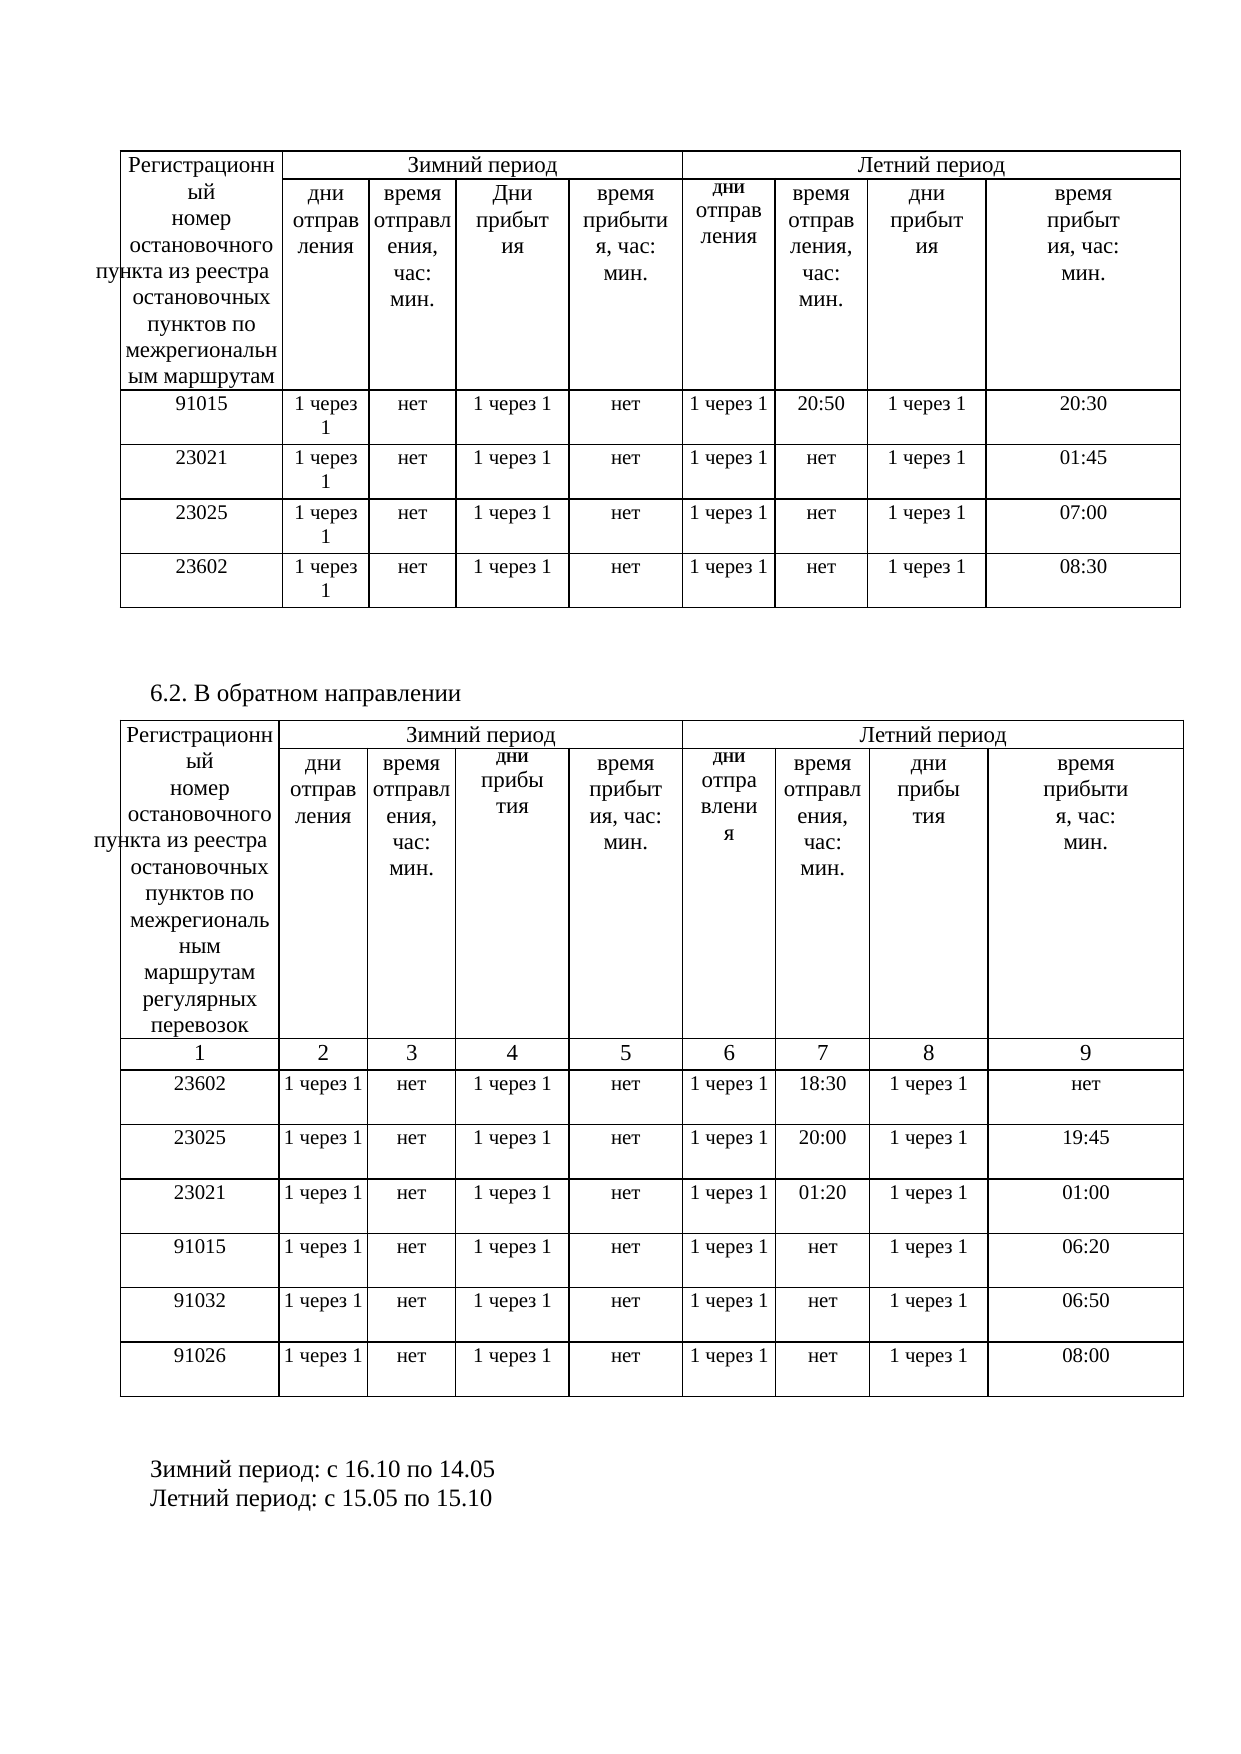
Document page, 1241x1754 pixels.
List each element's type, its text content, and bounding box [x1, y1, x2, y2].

table_cell 1 через 1 [280, 1125, 367, 1178]
table_cell 1 через 1 [280, 1071, 367, 1124]
table_cell 8 [870, 1039, 987, 1069]
table_cell 06:50 [989, 1288, 1183, 1341]
table_cell ДНИ отпра влени я [683, 749, 775, 1037]
table_cell ДНИ прибы тия [456, 749, 568, 1037]
table_cell 1 через 1 [870, 1071, 987, 1124]
table_cell нет [776, 1343, 869, 1396]
table_cell дни прибы тия [870, 749, 987, 1037]
table_cell 1 через 1 [870, 1125, 987, 1178]
table_cell нет [570, 1234, 682, 1287]
table_cell 2 [280, 1039, 367, 1069]
table_cell нет [570, 1343, 682, 1396]
table_cell нет [368, 1071, 455, 1124]
table_cell 23021 [121, 1180, 278, 1232]
table_cell 91026 [121, 1343, 278, 1396]
table_cell 1 через 1 [683, 554, 774, 607]
table_cell время отправл ения, час: мин. [776, 749, 869, 1037]
table_cell 19:45 [989, 1125, 1183, 1178]
table_cell 1 через 1 [280, 1180, 367, 1232]
table_cell 1 через 1 [457, 554, 568, 607]
table_cell 91015 [121, 391, 282, 444]
table_cell дни прибыт ия [868, 180, 985, 389]
table_cell 1 через 1 [683, 1180, 775, 1232]
table_cell 1 через 1 [683, 1234, 775, 1287]
table_cell 1 через 1 [683, 1071, 775, 1124]
table_cell нет [370, 391, 455, 444]
table_cell 1 через 1 [870, 1234, 987, 1287]
table_cell время прибыт ия, час: мин. [987, 180, 1180, 389]
table_cell 9 [989, 1039, 1183, 1069]
table_cell время прибыти я, час: мин. [570, 180, 682, 389]
table_cell нет [370, 445, 455, 498]
table_cell 01:00 [989, 1180, 1183, 1232]
table_cell Дни прибыт ия [457, 180, 568, 389]
table_cell 1 через 1 [456, 1180, 568, 1232]
table_cell 91032 [121, 1288, 278, 1341]
table_cell 1 через 1 [870, 1288, 987, 1341]
table_cell 1 через 1 [868, 391, 985, 444]
table_header Летний период [683, 721, 1183, 747]
table_cell 18:30 [776, 1071, 869, 1124]
table_cell 6 [683, 1039, 775, 1069]
table_cell ДНИ отправ ления [683, 180, 774, 389]
table_header Зимний период [283, 152, 682, 178]
table_cell нет [570, 1071, 682, 1124]
table_cell 23021 [121, 445, 282, 498]
table_cell 1 через 1 [683, 500, 774, 552]
table_cell 1 через 1 [683, 391, 774, 444]
table_cell нет [776, 554, 867, 607]
table_cell 1 через 1 [283, 445, 368, 498]
table_cell время прибыт ия, час: мин. [570, 749, 682, 1037]
table_cell 1 через 1 [280, 1343, 367, 1396]
table_cell 1 через 1 [456, 1071, 568, 1124]
table_cell 23602 [121, 554, 282, 607]
table_cell нет [368, 1343, 455, 1396]
table_cell время отправ ления, час: мин. [776, 180, 867, 389]
table_cell дни отправ ления [283, 180, 368, 389]
table_cell 20:00 [776, 1125, 869, 1178]
table_cell нет [368, 1234, 455, 1287]
table_cell 08:00 [989, 1343, 1183, 1396]
table_cell 08:30 [987, 554, 1180, 607]
table_cell нет [570, 1125, 682, 1178]
table_cell нет [570, 1180, 682, 1232]
table_cell время отправл ения, час: мин. [370, 180, 455, 389]
table_cell 1 через 1 [456, 1288, 568, 1341]
table_cell 23602 [121, 1071, 278, 1124]
table_cell 20:30 [987, 391, 1180, 444]
table_cell нет [570, 391, 682, 444]
table_cell 1 через 1 [280, 1288, 367, 1341]
table_cell нет [989, 1071, 1183, 1124]
table_cell 7 [776, 1039, 869, 1069]
text 6.2. В обратном направлении [150, 678, 1090, 707]
table_header Летний период [683, 152, 1180, 178]
table_cell нет [368, 1180, 455, 1232]
table_cell время прибыти я, час: мин. [989, 749, 1183, 1037]
table_cell нет [368, 1288, 455, 1341]
table_cell нет [370, 554, 455, 607]
table_cell 1 через 1 [683, 1125, 775, 1178]
table_cell нет [776, 1288, 869, 1341]
table_cell 5 [570, 1039, 682, 1069]
table_cell дни отправ ления [280, 749, 367, 1037]
table_cell 1 через 1 [870, 1180, 987, 1232]
table_cell время отправл ения, час: мин. [368, 749, 455, 1037]
table_cell 1 через 1 [283, 554, 368, 607]
table_cell 1 через 1 [683, 1288, 775, 1341]
table_cell 1 через 1 [283, 391, 368, 444]
table_cell 1 через 1 [457, 500, 568, 552]
table_cell 1 [121, 1039, 278, 1069]
table_cell 1 через 1 [457, 391, 568, 444]
table_cell 07:00 [987, 500, 1180, 552]
table_cell 1 через 1 [456, 1234, 568, 1287]
table_cell нет [570, 554, 682, 607]
table_cell 23025 [121, 500, 282, 552]
text Летний период: с 15.05 по 15.10 [150, 1483, 1090, 1512]
table_cell 1 через 1 [683, 445, 774, 498]
table_cell нет [570, 445, 682, 498]
table_cell нет [776, 1234, 869, 1287]
table_cell нет [776, 445, 867, 498]
table_cell 20:50 [776, 391, 867, 444]
table_cell 1 через 1 [456, 1125, 568, 1178]
table_cell 1 через 1 [870, 1343, 987, 1396]
table_cell 1 через 1 [283, 500, 368, 552]
table_header Регистрационный номер остановочного пункта из реестра остановочных пунктов по межрегиональным маршрутам регулярных перевозок [121, 721, 278, 1037]
table_cell 1 через 1 [868, 554, 985, 607]
table_cell нет [776, 500, 867, 552]
table_cell 1 через 1 [868, 500, 985, 552]
table_cell 1 через 1 [868, 445, 985, 498]
text Зимний период: с 16.10 по 14.05 [150, 1454, 1090, 1483]
table_cell 23025 [121, 1125, 278, 1178]
table_cell 91015 [121, 1234, 278, 1287]
table_cell 1 через 1 [457, 445, 568, 498]
table_header Зимний период [280, 721, 682, 747]
table_cell 1 через 1 [280, 1234, 367, 1287]
table_cell нет [570, 1288, 682, 1341]
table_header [121, 152, 282, 389]
table_cell нет [368, 1125, 455, 1178]
table_cell 1 через 1 [683, 1343, 775, 1396]
table_cell нет [370, 500, 455, 552]
table_cell 4 [456, 1039, 568, 1069]
table_cell 01:20 [776, 1180, 869, 1232]
table_cell 01:45 [987, 445, 1180, 498]
table_cell 1 через 1 [456, 1343, 568, 1396]
table_cell 06:20 [989, 1234, 1183, 1287]
table_cell нет [570, 500, 682, 552]
table_cell 3 [368, 1039, 455, 1069]
